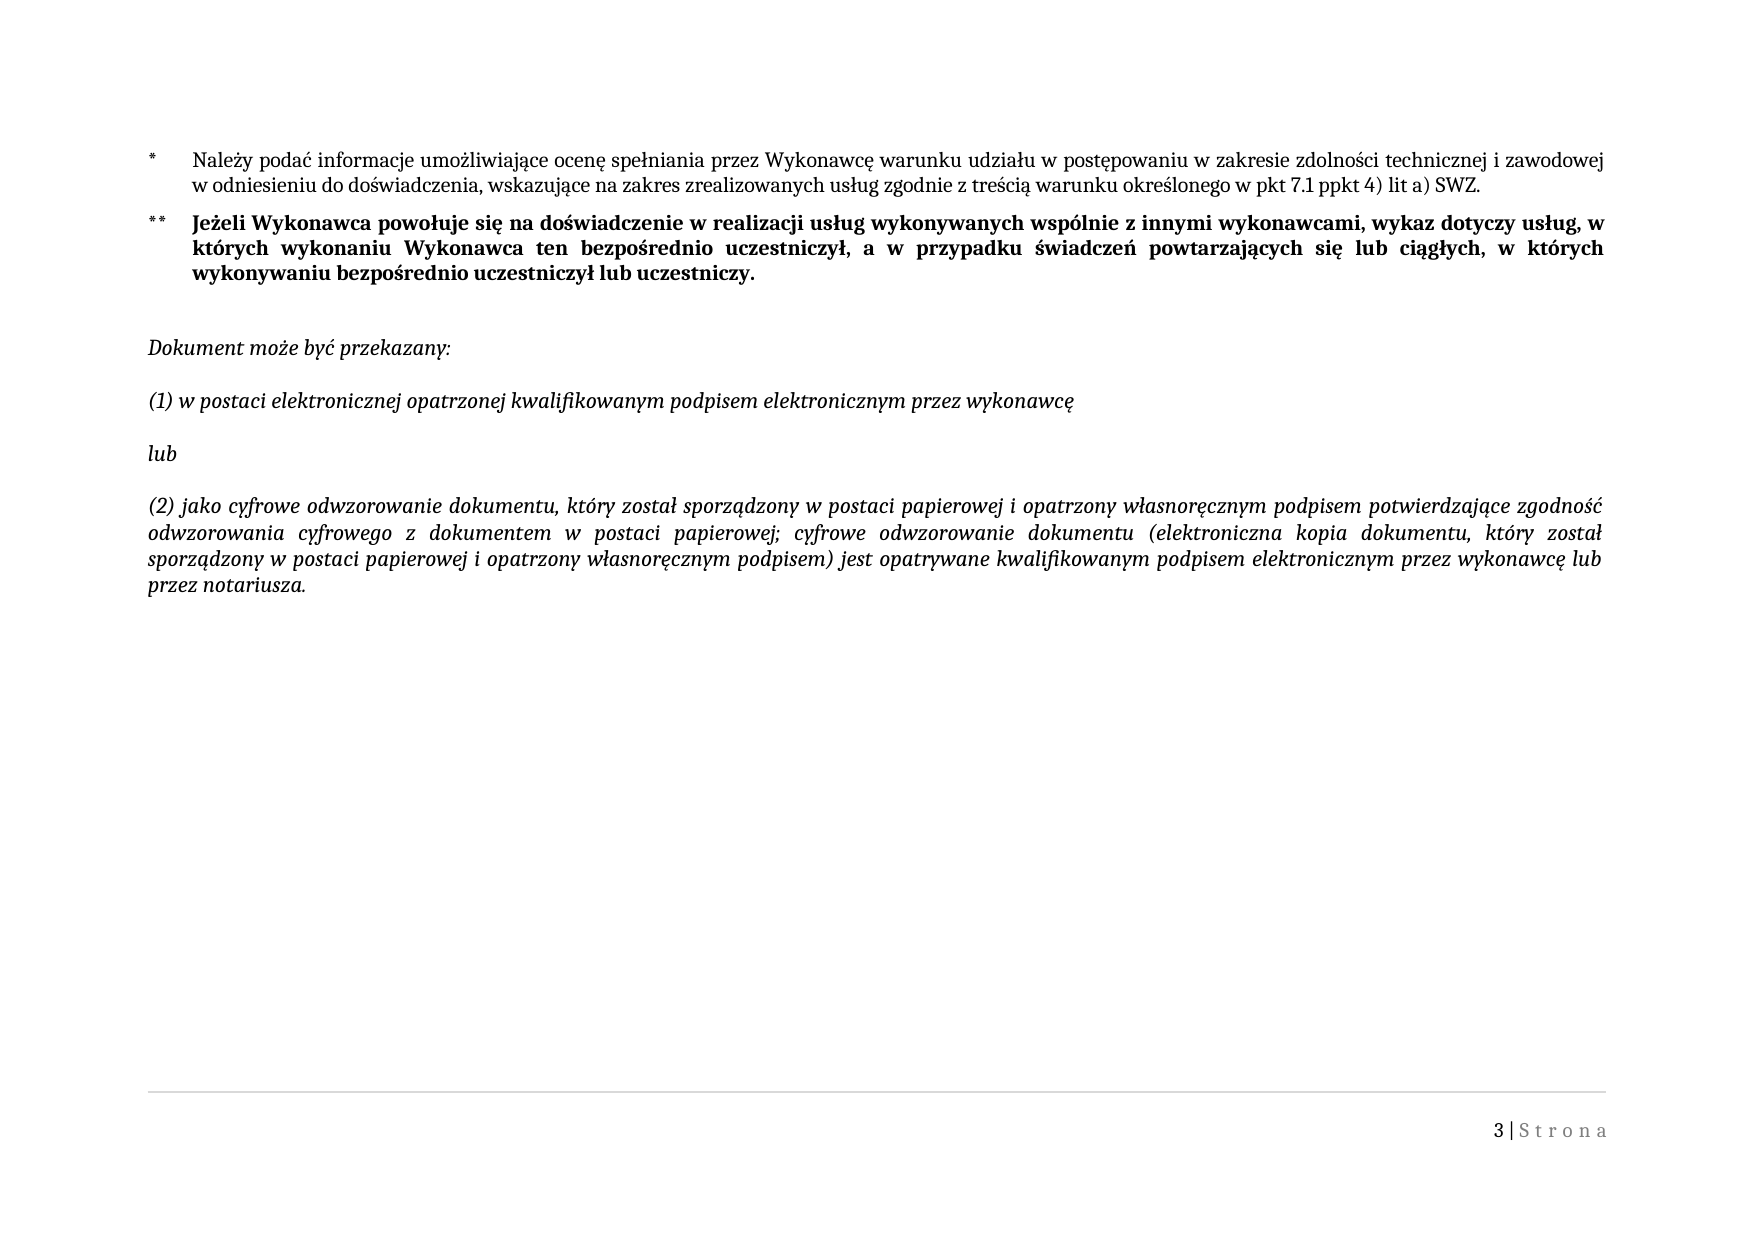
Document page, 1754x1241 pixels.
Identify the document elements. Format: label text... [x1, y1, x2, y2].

text Dokument może być przekazany: (1) w postaci elektronicznej opatrzonej kwalifikowanym podpisem elektronicznym przez wykonawcę lub (2) jako cyfrowe odwzorowanie dokumentu, który został sporządzony w postaci papierowej i opatrzony własnoręcznym podpisem potwierdzające zgodność odwzorowania cyfrowego z dokumentem w postaci papierowej; cyfrowe odwzorowanie dokumentu (elektroniczna kopia dokumentu, który został sporządzony w postaci papierowej i opatrzony własnoręcznym podpisem) jest opatrywane kwalifikowanym podpisem elektronicznym przez wykonawcę lub przez notariusza. [148, 335, 1606, 599]
text * Należy podać informacje umożliwiające ocenę spełniania przez Wykonawcę warunku udziału w postępowaniu w zakresie zdolności technicznej i zawodowej w odniesieniu do doświadczenia, wskazujące na zakres zrealizowanych usług zgodnie z treścią warunku określonego w pkt 7.1 ppkt 4) lit a) SWZ. [148, 148, 1606, 198]
text ** Jeżeli Wykonawca powołuje się na doświadczenie w realizacji usług wykonywanych wspólnie z innymi wykonawcami, wykaz dotyczy usług, w których wykonaniu Wykonawca ten bezpośrednio uczestniczył, a w przypadku świadczeń powtarzających się lub ciągłych, w których wykonywaniu bezpośrednio uczestniczył lub uczestniczy. [148, 211, 1606, 286]
